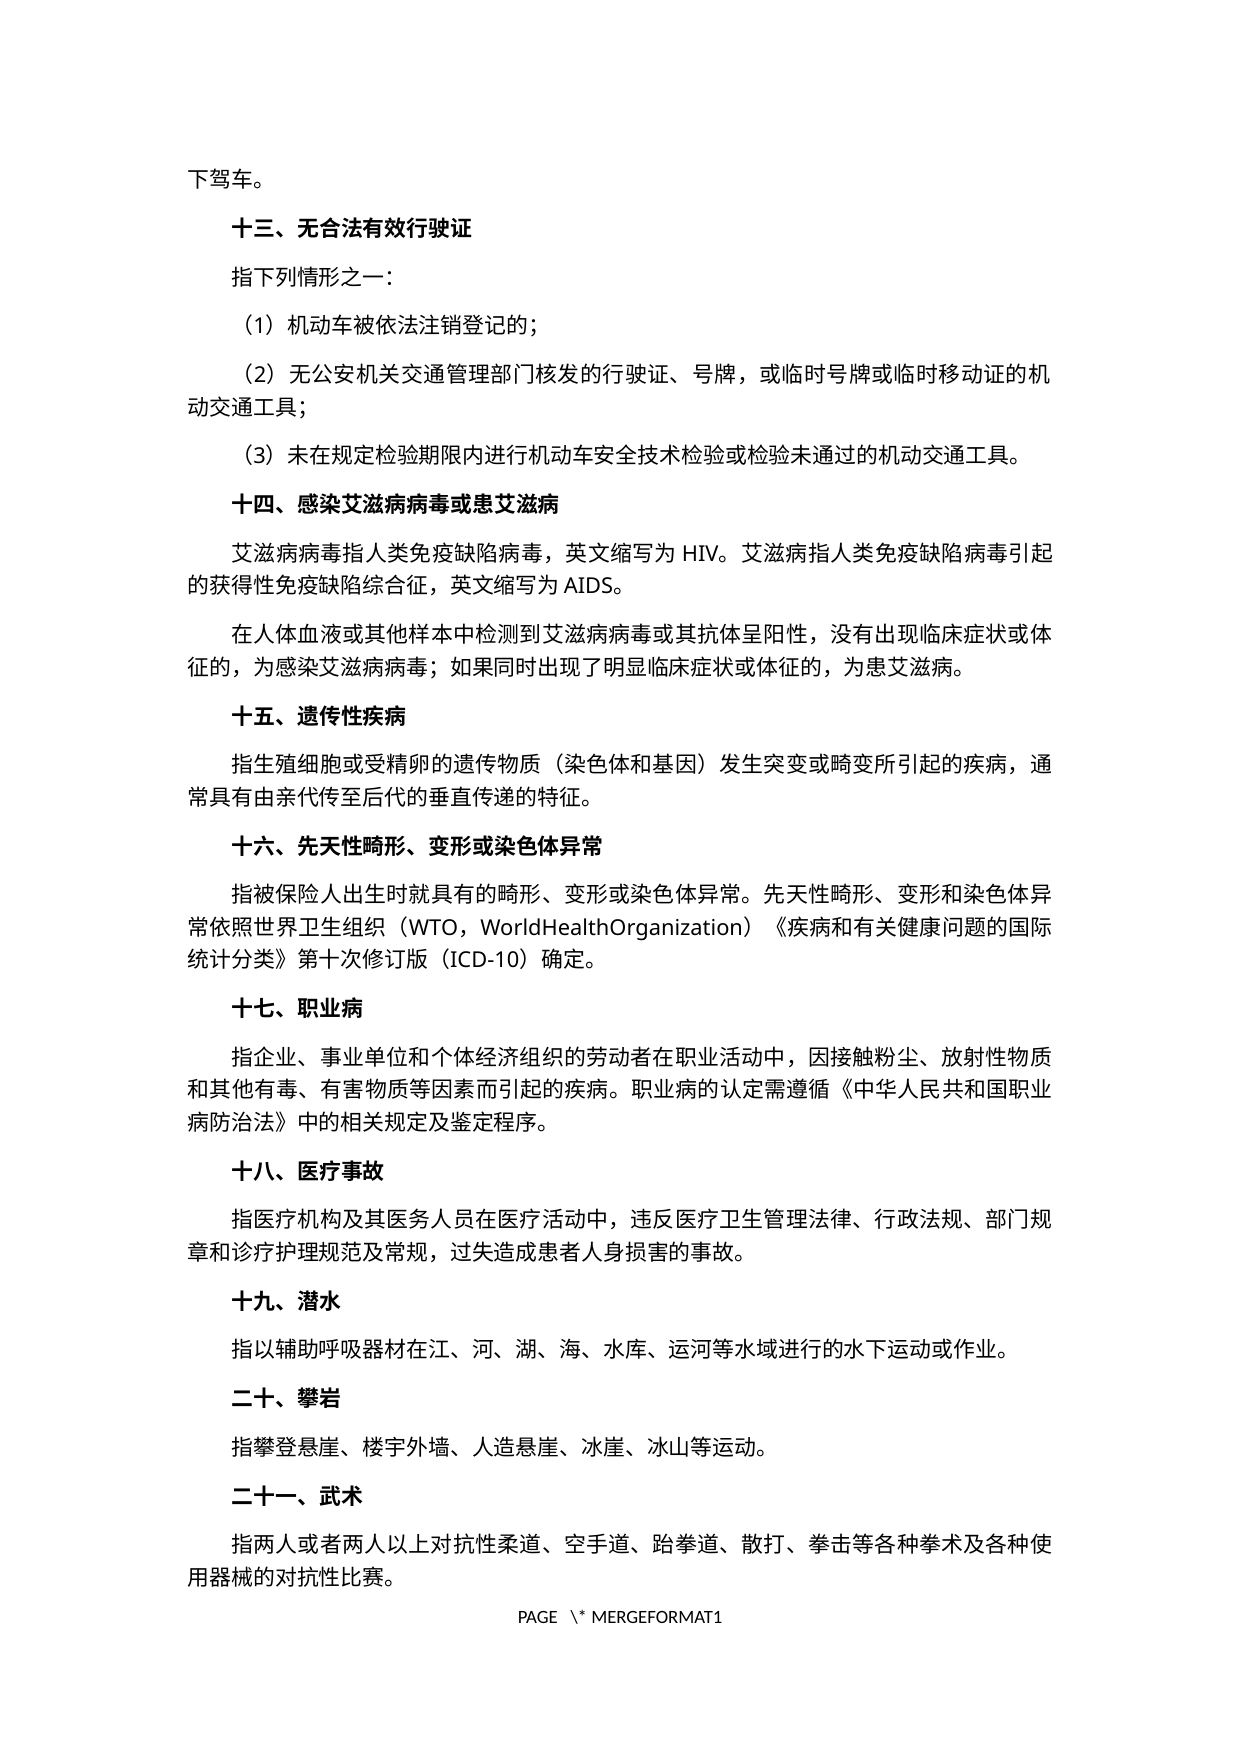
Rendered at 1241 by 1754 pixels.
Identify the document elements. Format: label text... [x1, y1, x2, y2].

list 十六、先天性畸形、变形或染色体异常 [187, 828, 1053, 861]
text （2）无公安机关交通管理部门核发的行驶证、号牌，或临时号牌或临时移动证的机动交通工具； [187, 357, 1053, 422]
text （1）机动车被依法注销登记的； [187, 308, 1053, 341]
text 十九、潜水 [187, 1283, 1053, 1316]
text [187, 162, 1053, 194]
list 十三、无合法有效行驶证 [187, 211, 1053, 243]
text 指企业、事业单位和个体经济组织的劳动者在职业活动中，因接触粉尘、放射性物质和其他有毒、有害物质等因素而引起的疾病。职业病的认定需遵循《中华人民共和国职业病防治法》中的相关规定及鉴定程序。 [187, 1039, 1053, 1137]
text 指下列情形之一： [187, 259, 1053, 292]
list 十七、职业病 [187, 991, 1053, 1023]
list 十四、感染艾滋病病毒或患艾滋病 [187, 487, 1053, 519]
text 二十、攀岩 [187, 1381, 1053, 1413]
text 指以辅助呼吸器材在江、河、湖、海、水库、运河等水域进行的水下运动或作业。 [187, 1332, 1053, 1364]
list 十八、医疗事故 [187, 1153, 1053, 1186]
text 艾滋病病毒指人类免疫缺陷病毒，英文缩写为HIV。艾滋病指人类免疫缺陷病毒引起的获得性免疫缺陷综合征，英文缩写为AIDS。 [187, 536, 1053, 601]
text 指两人或者两人以上对抗性柔道、空手道、跆拳道、散打、拳击等各种拳术及各种使用器械的对抗性比赛。 [187, 1527, 1053, 1592]
text 在人体血液或其他样本中检测到艾滋病病毒或其抗体呈阳性，没有出现临床症状或体征的，为感染艾滋病病毒；如果同时出现了明显临床症状或体征的，为患艾滋病。 [187, 617, 1053, 682]
text 指医疗机构及其医务人员在医疗活动中，违反医疗卫生管理法律、行政法规、部门规章和诊疗护理规范及常规，过失造成患者人身损害的事故。 [187, 1202, 1053, 1267]
text （3）未在规定检验期限内进行机动车安全技术检验或检验未通过的机动交通工具。 [187, 438, 1053, 471]
text 指生殖细胞或受精卵的遗传物质（染色体和基因）发生突变或畸变所引起的疾病，通常具有由亲代传至后代的垂直传递的特征。 [187, 747, 1053, 812]
text 指攀登悬崖、楼宇外墙、人造悬崖、冰崖、冰山等运动。 [187, 1429, 1053, 1462]
text 二十一、武术 [187, 1478, 1053, 1511]
list 十五、遗传性疾病 [187, 698, 1053, 731]
text 指被保险人出生时就具有的畸形、变形或染色体异常。先天性畸形、变形和染色体异常依照世界卫生组织（WTO，WorldHealthOrganization）《疾病和有关健康问题的国际统计分类》第十次修订版（ICD-10）确定。 [187, 877, 1053, 974]
